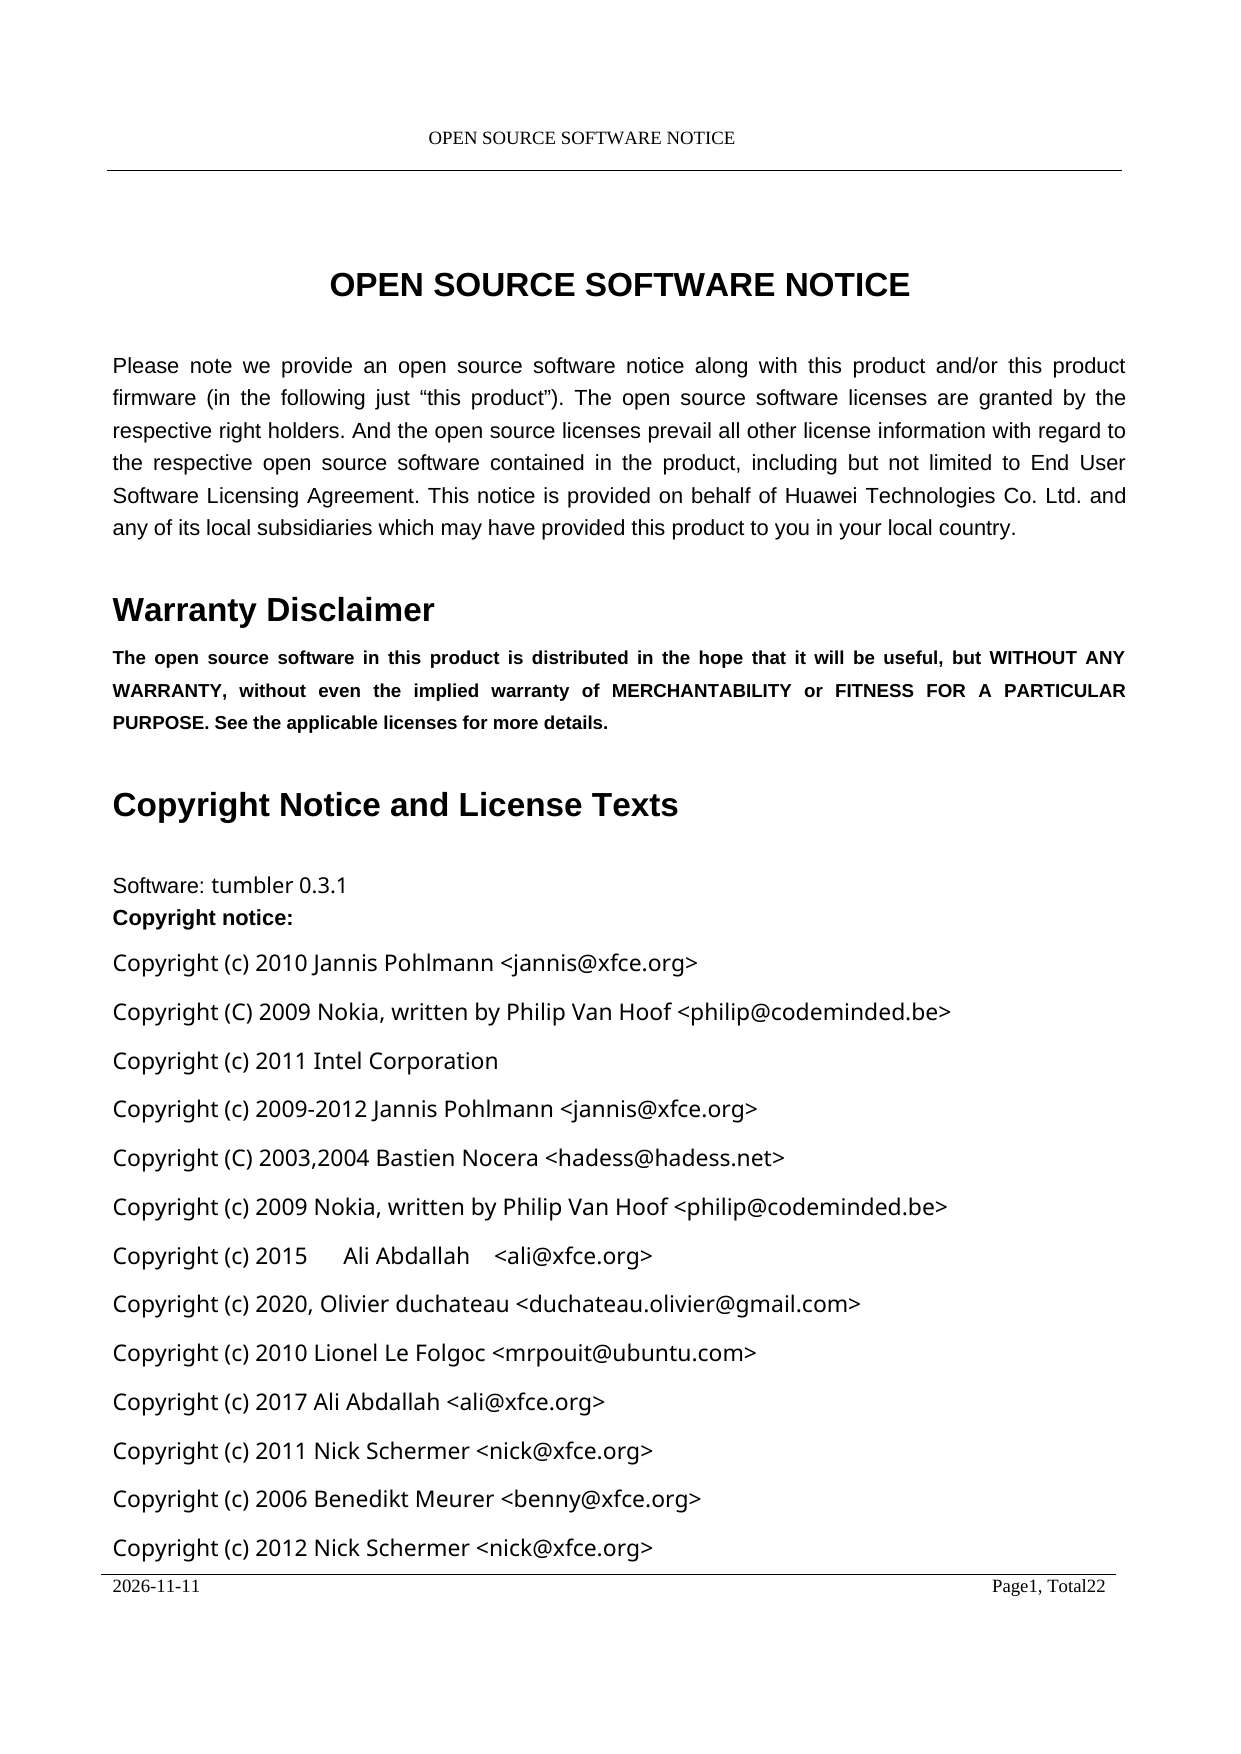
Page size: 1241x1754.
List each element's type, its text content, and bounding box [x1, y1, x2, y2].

text The open source software in this product is distributed in the hope that it will be useful, but WITHOUT ANY WARRANTY, without even the implied warranty of MERCHANTABILITY or FITNESS FOR A PARTICULAR PURPOSE. See the applicable licenses for more details. [112, 641, 1128, 739]
text Please note we provide an open source software notice along with this product and/or this product firmware (in the following just “this product”). The open source software licenses are granted by the respective right holders. And the open source licenses prevail all other license information with regard to the respective open source software contained in the product, including but not limited to End User Software Licensing Agreement. This notice is provided on behalf of Huawei Technologies Co. Ltd. and any of its local subsidiaries which may have provided this product to you in your local country. [112, 349, 1128, 544]
text Copyright Notice and License Texts [112, 771, 1128, 836]
text Software: tumbler 0.3.1 [112, 869, 1128, 901]
text Warranty Disclaimer [112, 576, 1128, 641]
text OPEN SOURCE SOFTWARE NOTICE [112, 251, 1128, 316]
text Copyright notice: [112, 901, 1128, 934]
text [112, 947, 1128, 1564]
